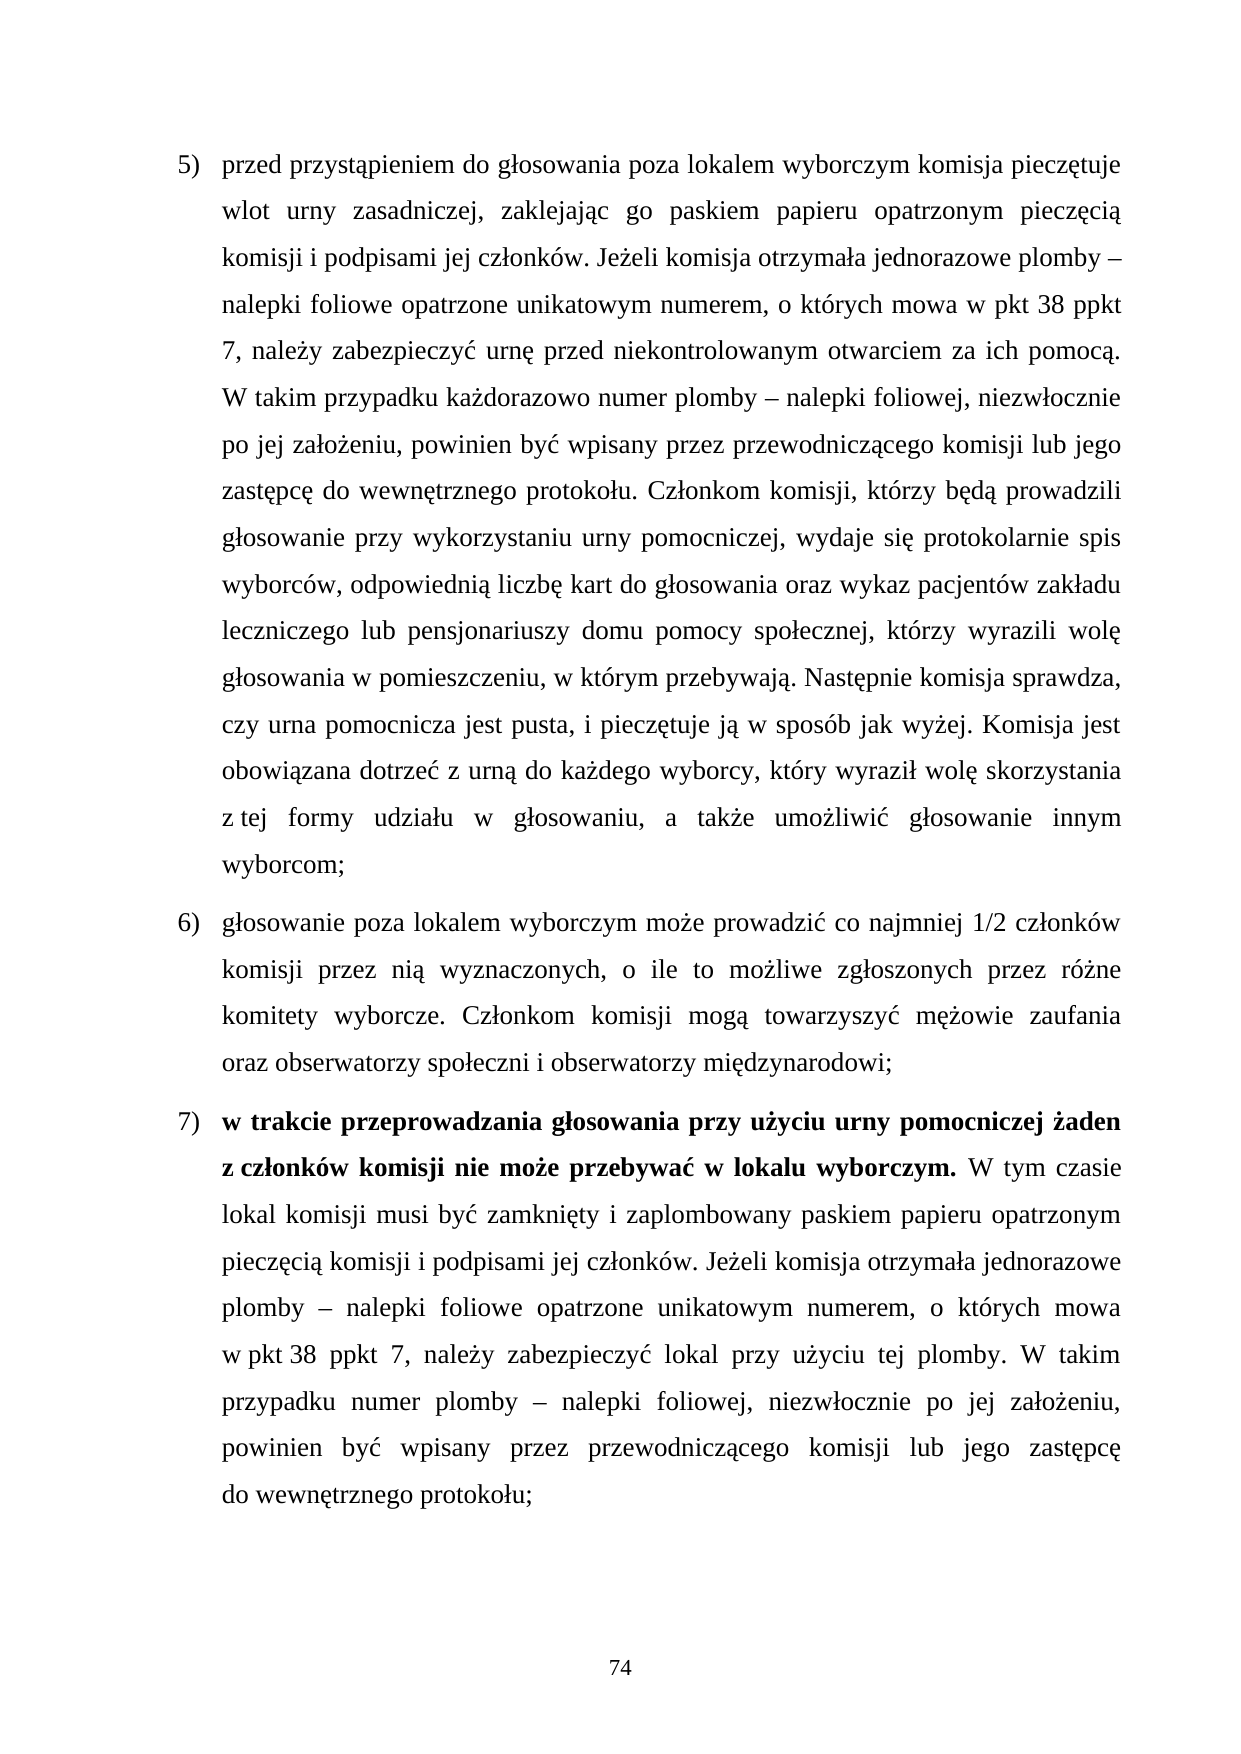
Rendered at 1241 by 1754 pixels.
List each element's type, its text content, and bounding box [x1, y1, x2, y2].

list głosowanie poza lokalem wyborczym może prowadzić co najmniej 1/2 członków komisji przez nią wyznaczonych, o ile to możliwe zgłoszonych przez różne komitety wyborcze. Członkom komisji mogą towarzyszyć mężowie zaufania oraz obserwatorzy społeczni i obserwatorzy międzynarodowi; [177, 906, 1122, 1077]
list przed przystąpieniem do głosowania poza lokalem wyborczym komisja pieczętuje wlot urny zasadniczej, zaklejając go paskiem papieru opatrzonym pieczęcią komisji i podpisami jej członków. Jeżeli komisja otrzymała jednorazowe plomby – nalepki foliowe opatrzone unikatowym numerem, o których mowa w pkt 38 ppkt 7, należy zabezpieczyć urnę przed niekontrolowanym otwarciem za ich pomocą. W takim przypadku każdorazowo numer plomby – nalepki foliowej, niezwłocznie po jej założeniu, powinien być wpisany przez przewodniczącego komisji lub jego zastępcę do wewnętrznego protokołu. Członkom komisji, którzy będą prowadzili głosowanie przy wykorzystaniu urny pomocniczej, wydaje się protokolarnie spis wyborców, odpowiednią liczbę kart do głosowania oraz wykaz pacjentów zakładu leczniczego lub pensjonariuszy domu pomocy społecznej, którzy wyrazili wolę głosowania w pomieszczeniu, w którym przebywają. Następnie komisja sprawdza, czy urna pomocnicza jest pusta, i pieczętuje ją w sposób jak wyżej. Komisja jest obowiązana dotrzeć z urną do każdego wyborcy, który wyraził wolę skorzystania z tej formy udziału w głosowaniu, a także umożliwić głosowanie innym wyborcom; [177, 148, 1122, 879]
list w trakcie przeprowadzania głosowania przy użyciu urny pomocniczej żaden z członków komisji nie może przebywać w lokalu wyborczym. W tym czasie lokal komisji musi być zamknięty i zaplombowany paskiem papieru opatrzonym pieczęcią komisji i podpisami jej członków. Jeżeli komisja otrzymała jednorazowe plomby – nalepki foliowe opatrzone unikatowym numerem, o których mowa w pkt 38 ppkt 7, należy zabezpieczyć lokal przy użyciu tej plomby. W takim przypadku numer plomby – nalepki foliowej, niezwłocznie po jej założeniu, powinien być wpisany przez przewodniczącego komisji lub jego zastępcę do wewnętrznego protokołu; [177, 1104, 1122, 1509]
